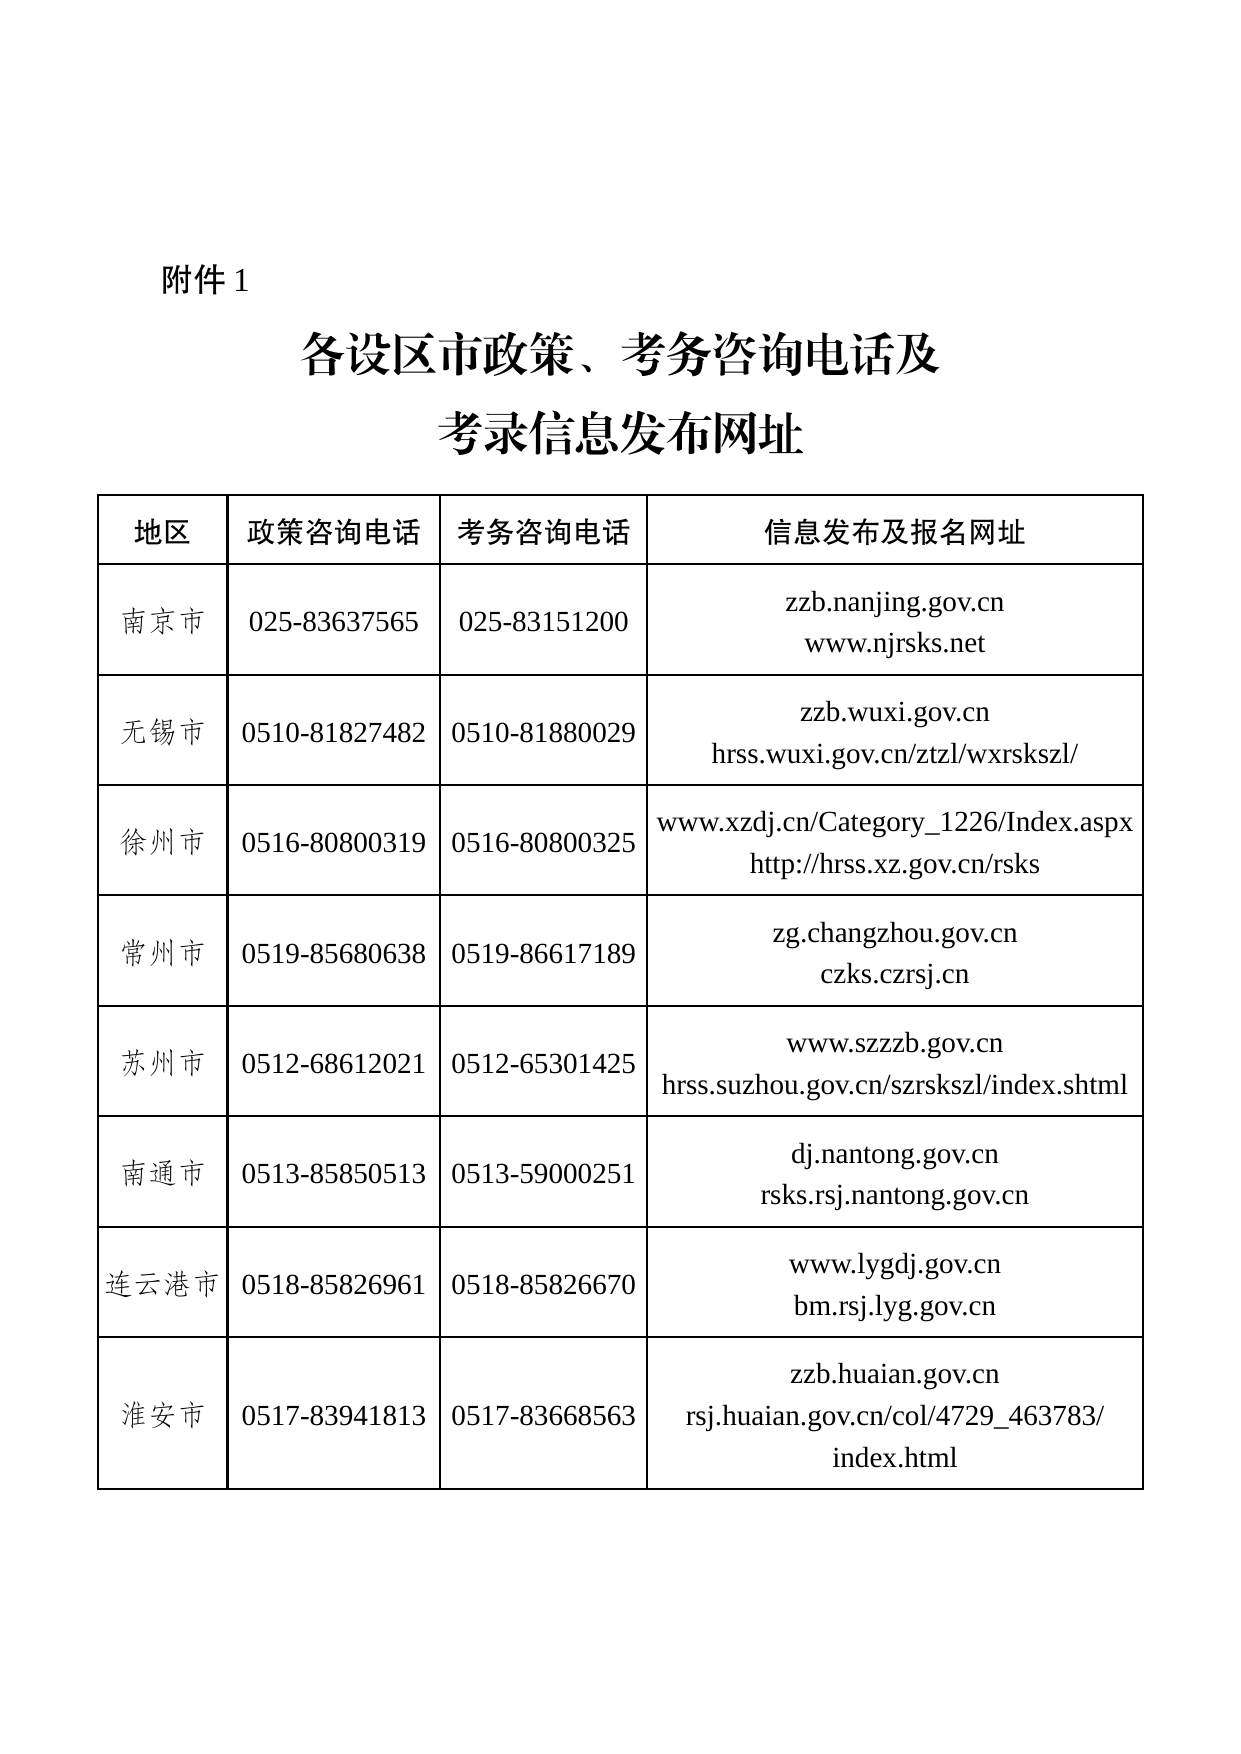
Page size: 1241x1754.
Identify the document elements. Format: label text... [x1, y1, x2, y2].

table_cell 0510-81827482 [229, 676, 439, 784]
table_header 地区 [99, 496, 226, 563]
table_cell www.lygdj.gov.cn bm.rsj.lyg.gov.cn [648, 1228, 1142, 1336]
table_cell 淮安市 [99, 1338, 226, 1488]
table_cell zzb.huaian.gov.cn rsj.huaian.gov.cn/col/4729_463783/index.html [648, 1338, 1142, 1488]
table_header 考务咨询电话 [441, 496, 646, 563]
table_cell 苏州市 [99, 1007, 226, 1115]
table_cell 连云港市 [99, 1228, 226, 1336]
table_cell zzb.nanjing.gov.cn www.njrsks.net [648, 565, 1142, 673]
table_cell zg.changzhou.gov.cn czks.czrsj.cn [648, 896, 1142, 1005]
table_cell 0516-80800319 [229, 786, 439, 894]
table_cell 0516-80800325 [441, 786, 646, 894]
table_cell 0510-81880029 [441, 676, 646, 784]
table_cell www.szzzb.gov.cn hrss.suzhou.gov.cn/szrskszl/index.shtml [648, 1007, 1142, 1115]
table_cell 徐州市 [99, 786, 226, 894]
table_cell 025-83151200 [441, 565, 646, 673]
table_cell www.xzdj.cn/Category_1226/Index.aspx http://hrss.xz.gov.cn/rsks [648, 786, 1142, 894]
text 考录信息发布网址 [159, 399, 1081, 462]
table_header 政策咨询电话 [229, 496, 439, 563]
text 附件1 [159, 242, 1081, 304]
table_cell 0512-65301425 [441, 1007, 646, 1115]
table_cell 0518-85826670 [441, 1228, 646, 1336]
table_cell 0518-85826961 [229, 1228, 439, 1336]
table_cell 南通市 [99, 1117, 226, 1226]
table_cell 常州市 [99, 896, 226, 1005]
text 各设区市政策、考务咨询电话及 [159, 321, 1081, 383]
table_cell 0512-68612021 [229, 1007, 439, 1115]
table_cell 0513-59000251 [441, 1117, 646, 1226]
table_cell 025-83637565 [229, 565, 439, 673]
table_cell dj.nantong.gov.cn rsks.rsj.nantong.gov.cn [648, 1117, 1142, 1226]
table_cell zzb.wuxi.gov.cn hrss.wuxi.gov.cn/ztzl/wxrskszl/ [648, 676, 1142, 784]
table_cell 0517-83668563 [441, 1338, 646, 1488]
table_cell 0513-85850513 [229, 1117, 439, 1226]
table_cell 无锡市 [99, 676, 226, 784]
table_cell 南京市 [99, 565, 226, 673]
table_cell 0517-83941813 [229, 1338, 439, 1488]
table_header 信息发布及报名网址 [648, 496, 1142, 563]
table_cell 0519-85680638 [229, 896, 439, 1005]
table_cell 0519-86617189 [441, 896, 646, 1005]
